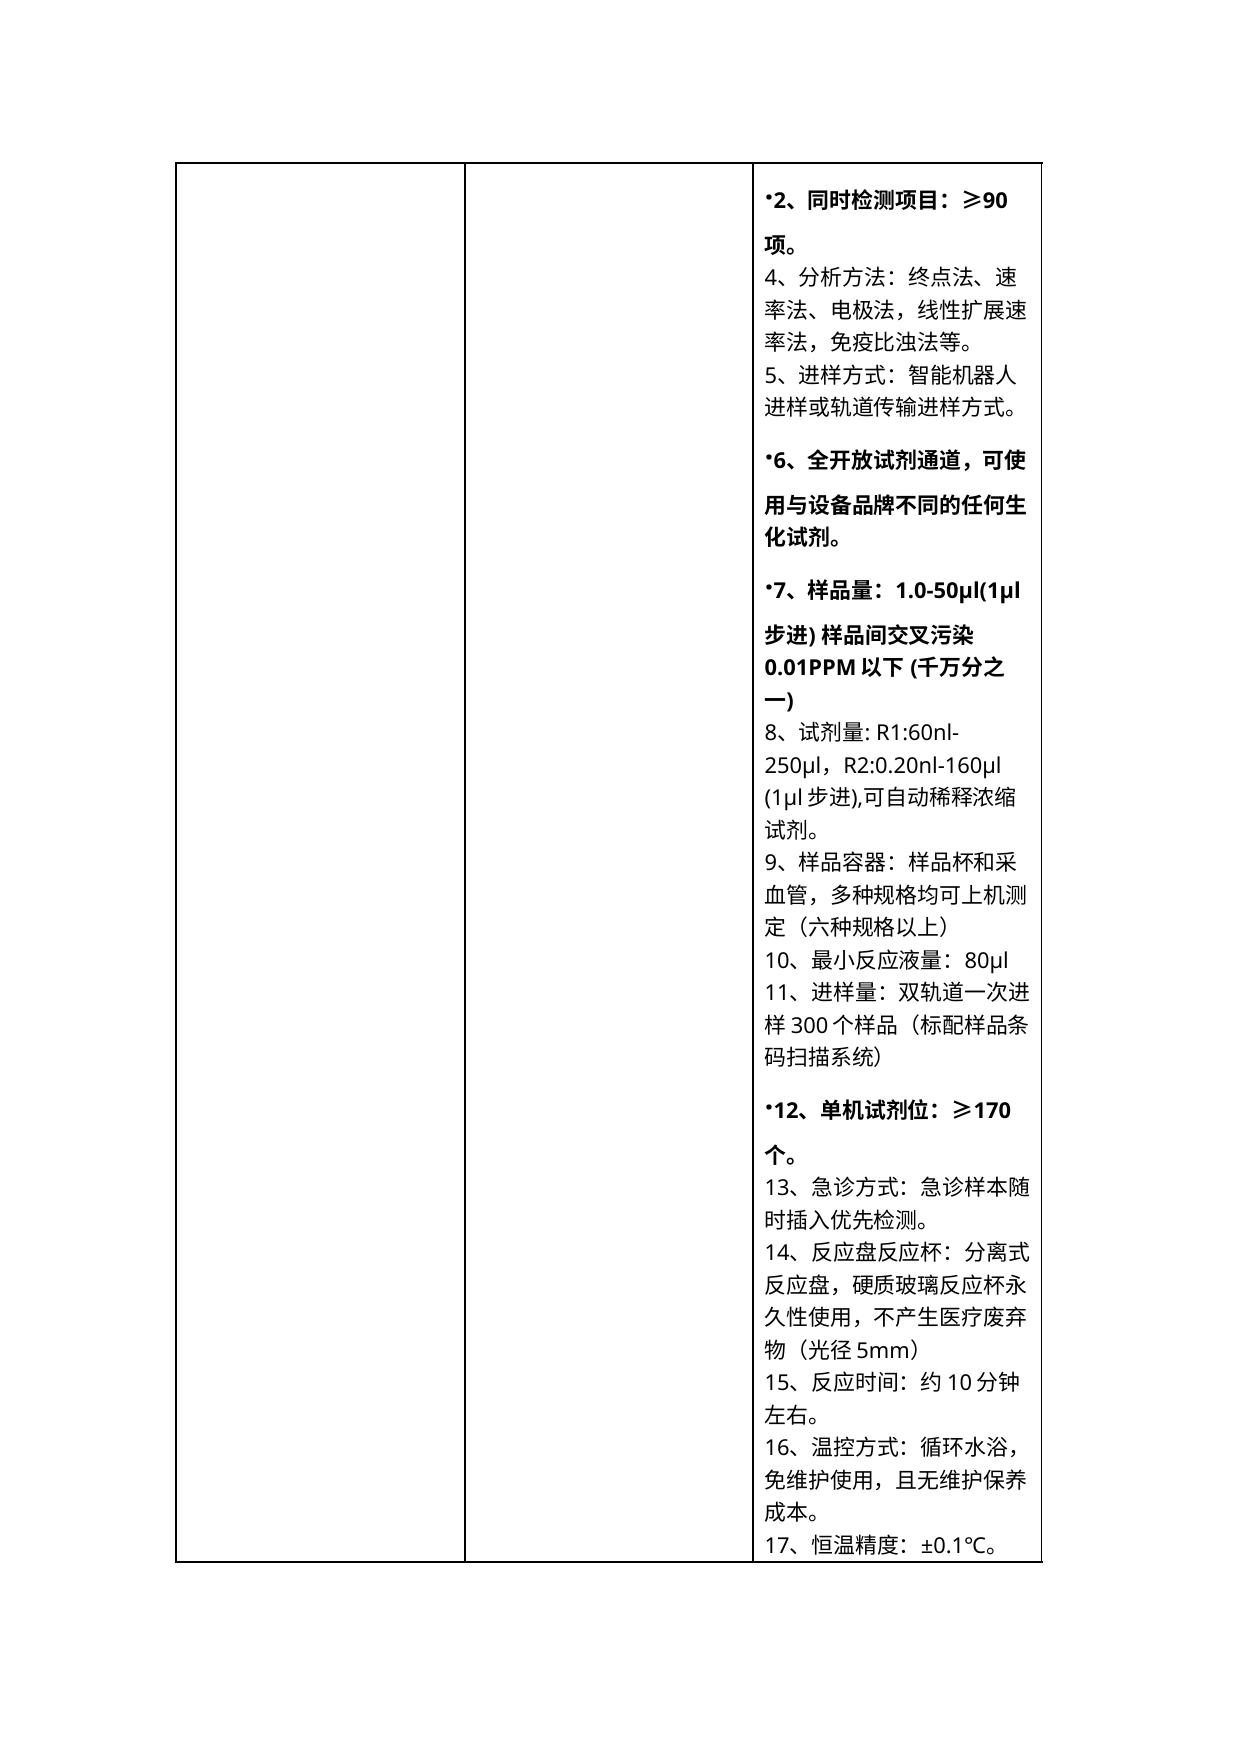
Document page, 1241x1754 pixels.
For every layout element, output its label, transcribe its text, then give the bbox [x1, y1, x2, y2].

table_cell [754, 164, 1041, 1561]
table_cell ▲ [177, 164, 464, 1561]
table_cell 1 [466, 164, 752, 1561]
